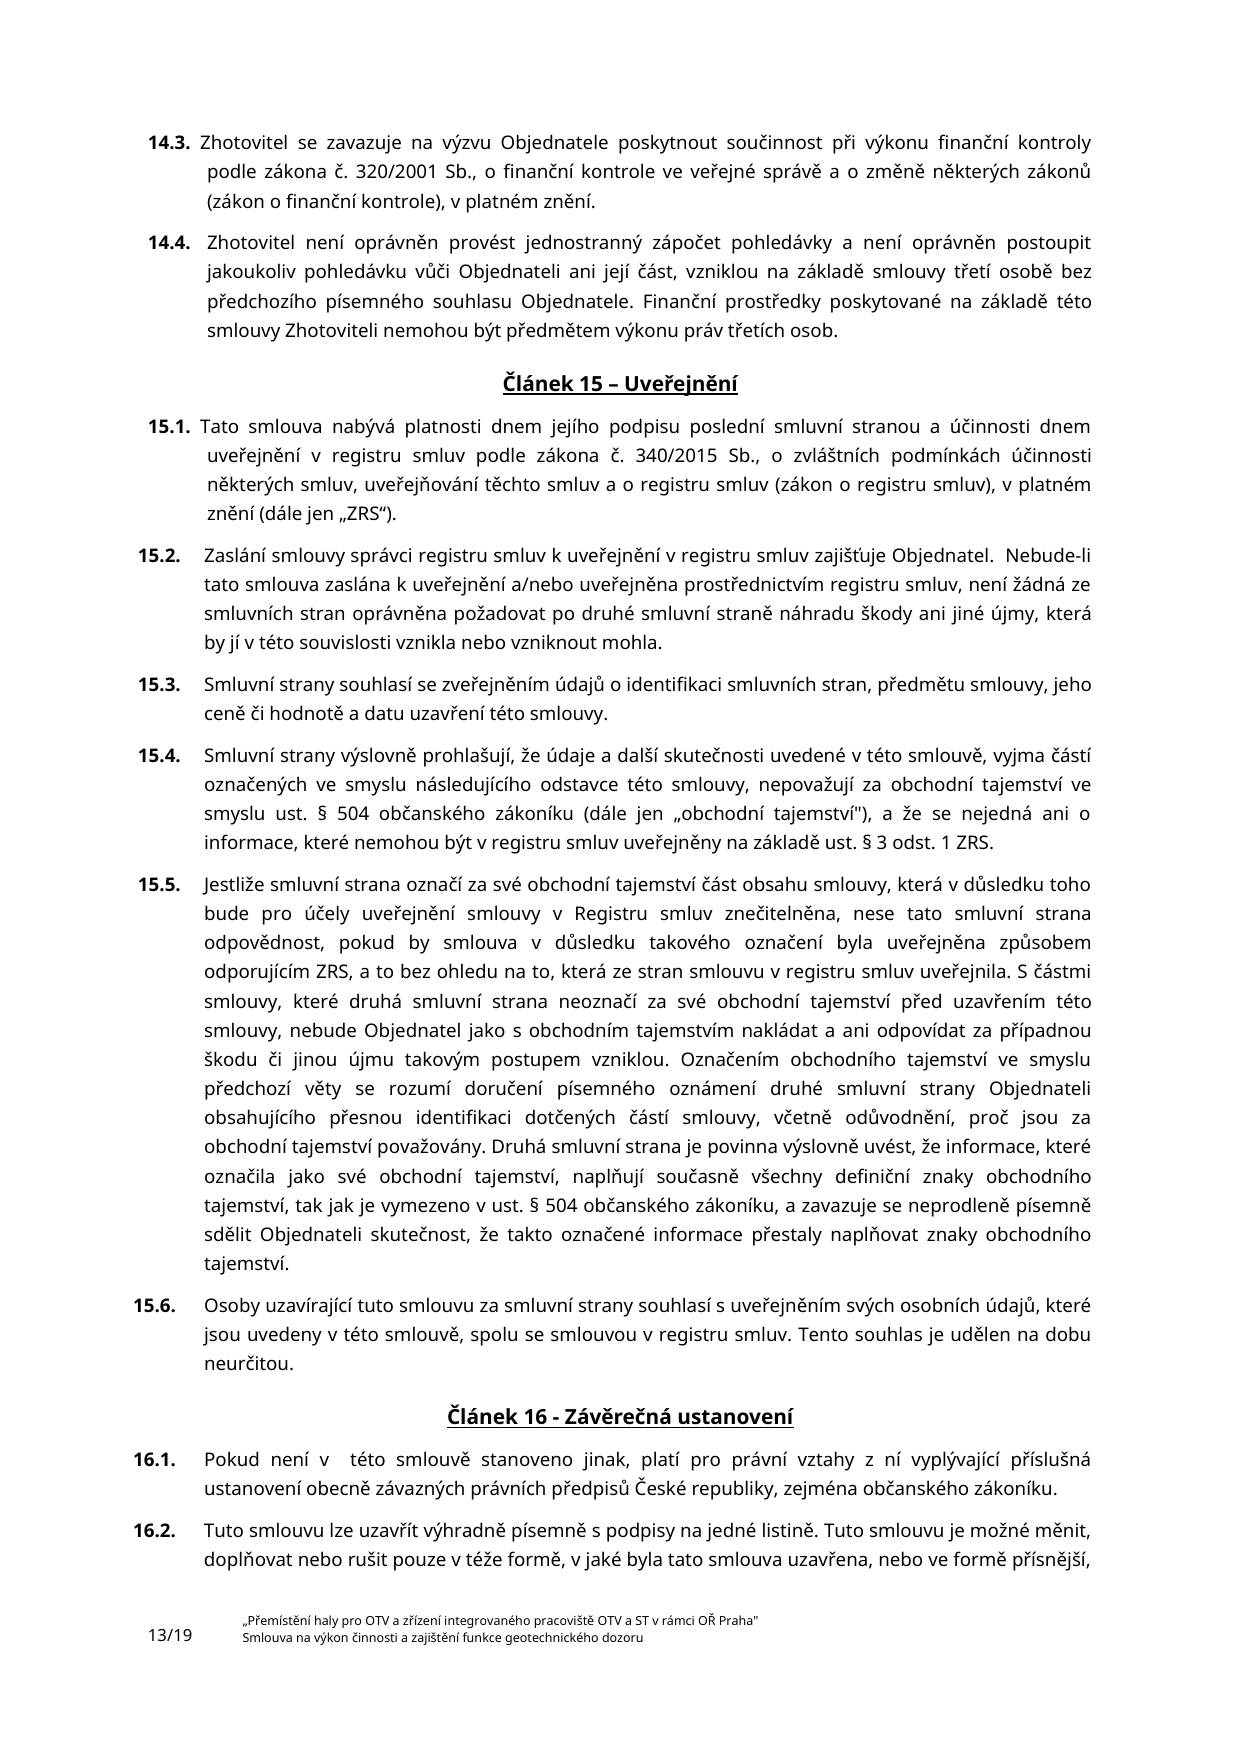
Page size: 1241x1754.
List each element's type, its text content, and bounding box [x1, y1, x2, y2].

subtitle Článek 15 – Uveřejnění [148, 368, 1092, 397]
text 14.3. Zhotovitel se zavazuje na výzvu Objednatele poskytnout součinnost při výkonu finanční kontroly podle zákona č. 320/2001 Sb., o finanční kontrole ve veřejné správě a o změně některých zákonů (zákon o finanční kontrole), v platném znění. [148, 126, 1092, 214]
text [133, 1514, 1092, 1572]
subtitle Článek 16 - Závěrečná ustanovení [148, 1401, 1092, 1431]
text 14.4. Zhotovitel není oprávněn provést jednostranný zápočet pohledávky a není oprávněn postoupit jakoukoliv pohledávku vůči Objednateli ani její část, vzniklou na základě smlouvy třetí osobě bez předchozího písemného souhlasu Objednatele. Finanční prostředky poskytované na základě této smlouvy Zhotoviteli nemohou být předmětem výkonu práv třetích osob. [148, 226, 1092, 343]
text 15.5. Jestliže smluvní strana označí za své obchodní tajemství část obsahu smlouvy, která v důsledku toho bude pro účely uveřejnění smlouvy v Registru smluv znečitelněna, nese tato smluvní strana odpovědnost, pokud by smlouva v důsledku takového označení byla uveřejněna způsobem odporujícím ZRS, a to bez ohledu na to, která ze stran smlouvu v registru smluv uveřejnila. S částmi smlouvy, které druhá smluvní strana neoznačí za své obchodní tajemství před uzavřením této smlouvy, nebude Objednatel jako s obchodním tajemstvím nakládat a ani odpovídat za případnou škodu či jinou újmu takovým postupem vzniklou. Označením obchodního tajemství ve smyslu předchozí věty se rozumí doručení písemného oznámení druhé smluvní strany Objednateli obsahujícího přesnou identifikaci dotčených částí smlouvy, včetně odůvodnění, proč jsou za obchodní tajemství považovány. Druhá smluvní strana je povinna výslovně uvést, že informace, které označila jako své obchodní tajemství, naplňují současně všechny definiční znaky obchodního tajemství, tak jak je vymezeno v ust. § 504 občanského zákoníku, a zavazuje se neprodleně písemně sdělit Objednateli skutečnost, že takto označené informace přestaly naplňovat znaky obchodního tajemství. [133, 868, 1092, 1276]
text 15.4. Smluvní strany výslovně prohlašují, že údaje a další skutečnosti uvedené v této smlouvě, vyjma částí označených ve smyslu následujícího odstavce této smlouvy, nepovažují za obchodní tajemství ve smyslu ust. § 504 občanského zákoníku (dále jen „obchodní tajemství"), a že se nejedná ani o informace, které nemohou být v registru smluv uveřejněny na základě ust. § 3 odst. 1 ZRS. [133, 739, 1092, 856]
text 16.1. Pokud není v této smlouvě stanoveno jinak, platí pro právní vztahy z ní vyplývající příslušná ustanovení obecně závazných právních předpisů České republiky, zejména občanského zákoníku. [133, 1443, 1092, 1501]
text 15.3. Smluvní strany souhlasí se zveřejněním údajů o identifikaci smluvních stran, předmětu smlouvy, jeho ceně či hodnotě a datu uzavření této smlouvy. [133, 668, 1092, 726]
text 15.2. Zaslání smlouvy správci registru smluv k uveřejnění v registru smluv zajišťuje Objednatel. Nebude-li tato smlouva zaslána k uveřejnění a/nebo uveřejněna prostřednictvím registru smluv, není žádná ze smluvních stran oprávněna požadovat po druhé smluvní straně náhradu škody ani jiné újmy, která by jí v této souvislosti vznikla nebo vzniknout mohla. [133, 539, 1092, 656]
text 15.6. Osoby uzavírající tuto smlouvu za smluvní strany souhlasí s uveřejněním svých osobních údajů, které jsou uvedeny v této smlouvě, spolu se smlouvou v registru smluv. Tento souhlas je udělen na dobu neurčitou. [133, 1289, 1092, 1376]
text 15.1. Tato smlouva nabývá platnosti dnem jejího podpisu poslední smluvní stranou a účinnosti dnem uveřejnění v registru smluv podle zákona č. 340/2015 Sb., o zvláštních podmínkách účinnosti některých smluv, uveřejňování těchto smluv a o registru smluv (zákon o registru smluv), v platném znění (dále jen „ZRS“). [148, 410, 1092, 526]
